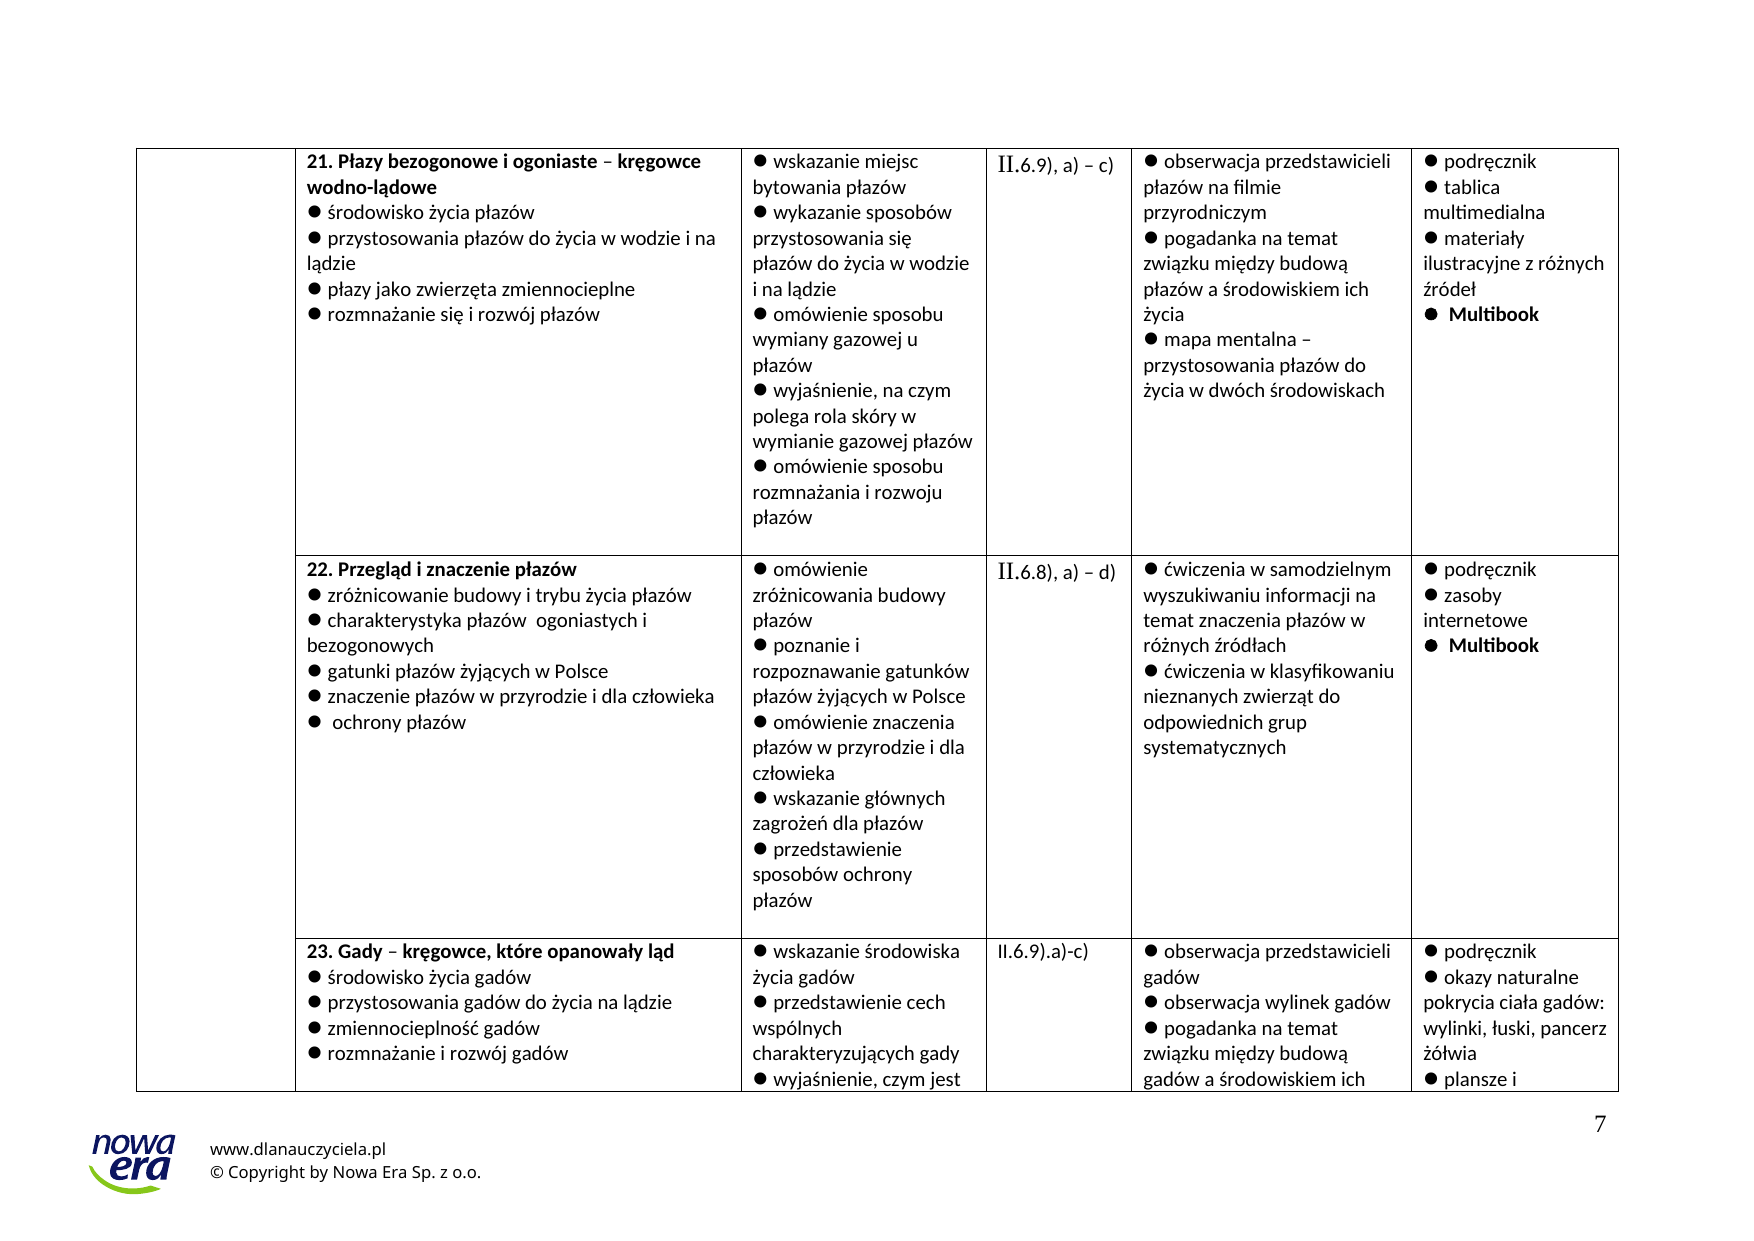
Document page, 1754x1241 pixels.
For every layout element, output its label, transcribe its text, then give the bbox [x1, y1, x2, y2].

table_cell II.6.8), a) – d) [987, 556, 1131, 938]
table_cell podręcznik zasoby internetowe Multibook [1412, 556, 1618, 938]
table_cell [1412, 939, 1618, 1091]
table_cell podręcznik tablica multimedialna materiały ilustracyjne z różnych źródeł Multibook [1412, 149, 1618, 555]
table_cell 22. Przegląd i znaczenie płazów zróżnicowanie budowy i trybu życia płazów charakterystyka płazów ogoniastych i bezogonowych gatunki płazów żyjących w Polsce znaczenie płazów w przyrodzie i dla człowieka ochrony płazów [296, 556, 741, 938]
table_cell 21. Płazy bezogonowe i ogoniaste – kręgowce wodno-lądowe środowisko życia płazów przystosowania płazów do życia w wodzie i na lądzie płazy jako zwierzęta zmiennocieplne rozmnażanie się i rozwój płazów [296, 149, 741, 555]
table_cell ćwiczenia w samodzielnym wyszukiwaniu informacji na temat znaczenia płazów w różnych źródłach ćwiczenia w klasyfikowaniu nieznanych zwierząt do odpowiednich grup systematycznych [1132, 556, 1411, 938]
table_cell omówienie zróżnicowania budowy płazów poznanie i rozpoznawanie gatunków płazów żyjących w Polsce omówienie znaczenia płazów w przyrodzie i dla człowieka wskazanie głównych zagrożeń dla płazów przedstawienie sposobów ochrony płazów [742, 556, 986, 938]
table_cell II.6.9), a) – c) [987, 149, 1131, 555]
table_cell wskazanie miejsc bytowania płazów wykazanie sposobów przystosowania się płazów do życia w wodzie i na lądzie omówienie sposobu wymiany gazowej u płazów wyjaśnienie, na czym polega rola skóry w wymianie gazowej płazów omówienie sposobu rozmnażania i rozwoju płazów [742, 149, 986, 555]
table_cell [296, 939, 741, 1091]
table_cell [742, 939, 986, 1091]
table_cell obserwacja przedstawicieli płazów na filmie przyrodniczym pogadanka na temat związku między budową płazów a środowiskiem ich życia mapa mentalna – przystosowania płazów do życia w dwóch środowiskach [1132, 149, 1411, 555]
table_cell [1132, 939, 1411, 1091]
table_cell II.6.9).a)-c) [987, 939, 1131, 1091]
